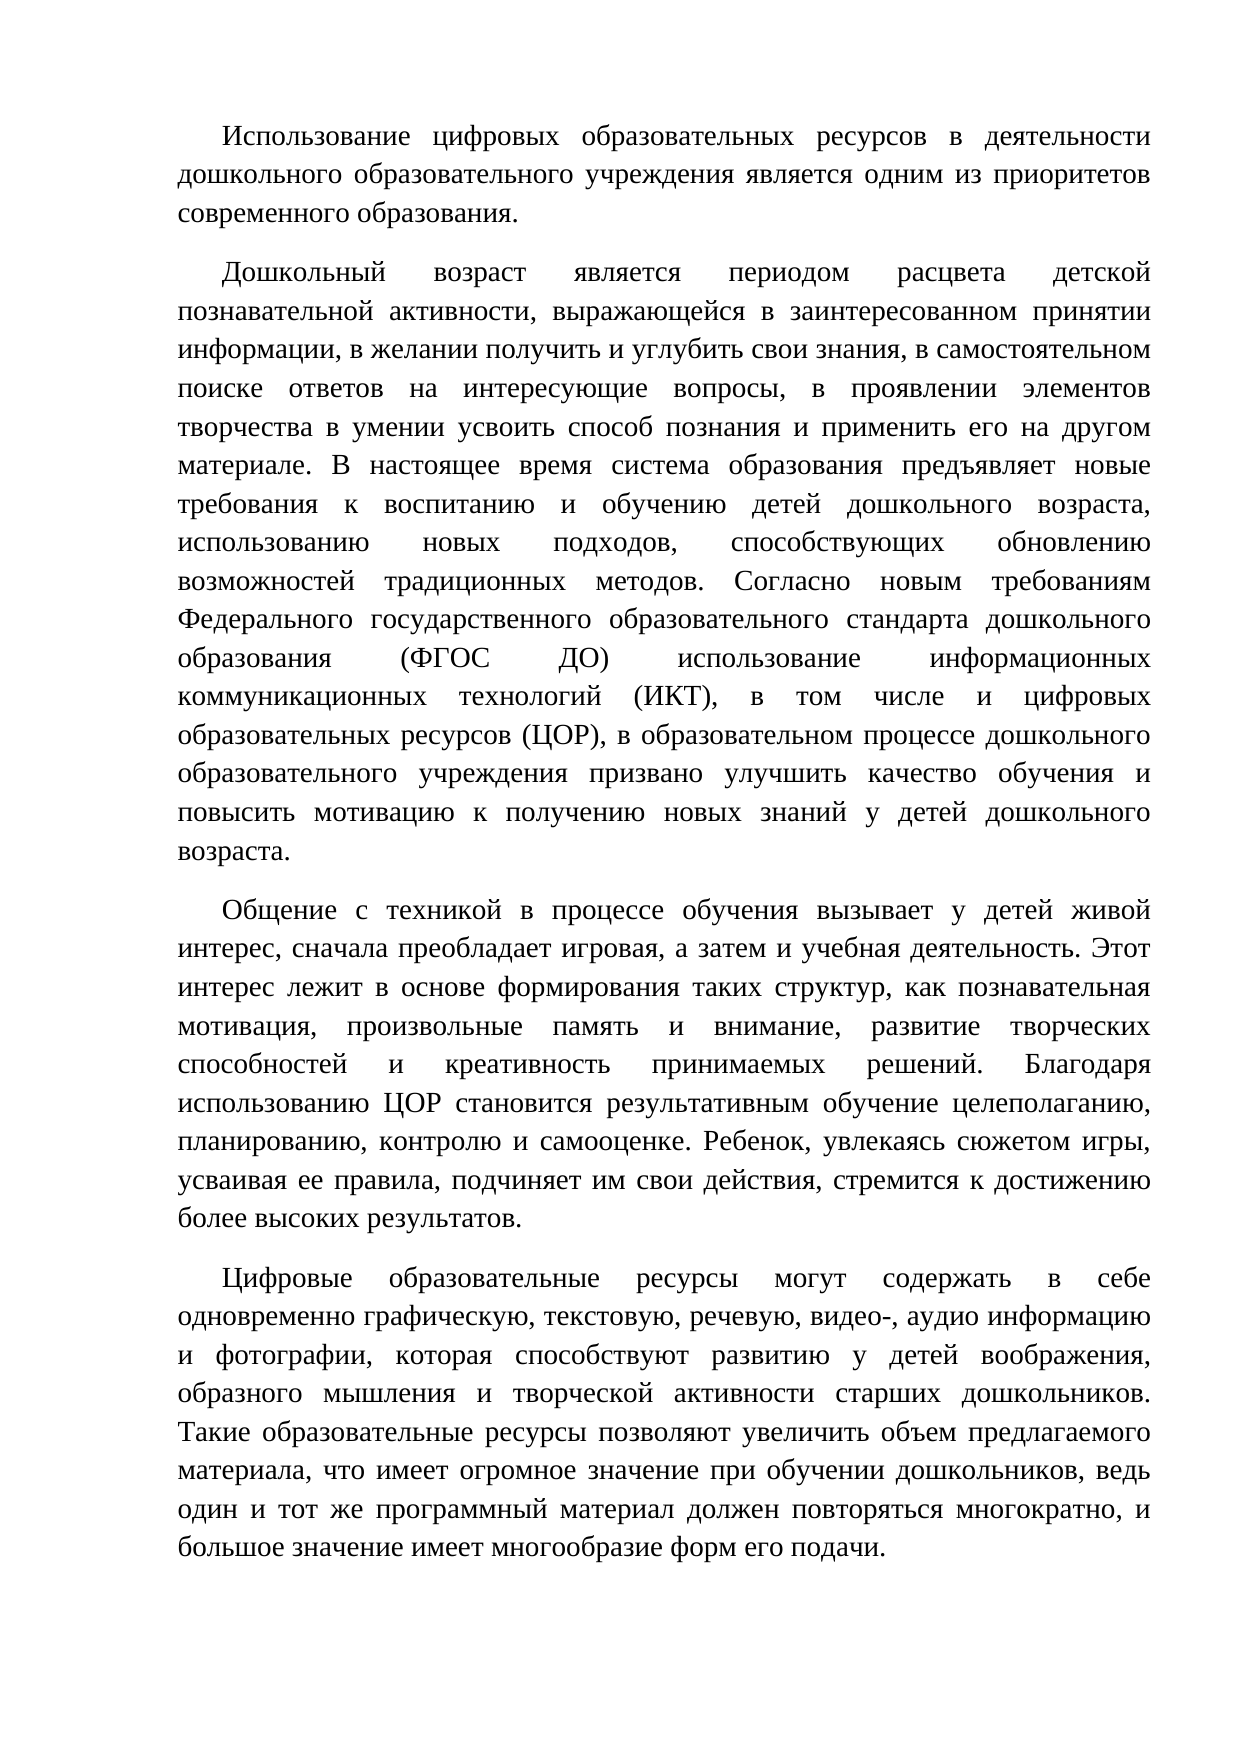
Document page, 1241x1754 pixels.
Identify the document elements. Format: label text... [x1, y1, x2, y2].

text Цифровые образовательные ресурсы могут содержать в себе одновременно графическую, текстовую, речевую, видео-, аудио информацию и фотографии, которая способствуют развитию у детей воображения, образного мышления и творческой активности старших дошкольников. Такие образовательные ресурсы позволяют увеличить объем предлагаемого материала, что имеет огромное значение при обучении дошкольников, ведь один и тот же программный материал должен повторяться многократно, и большое значение имеет многообразие форм его подачи. [177, 1260, 1152, 1563]
text Использование цифровых образовательных ресурсов в деятельности дошкольного образовательного учреждения является одним из приоритетов современного образования. [177, 118, 1152, 229]
text Общение с техникой в процессе обучения вызывает у детей живой интерес, сначала преобладает игровая, а затем и учебная деятельность. Этот интерес лежит в основе формирования таких структур, как познавательная мотивация, произвольные память и внимание, развитие творческих способностей и креативность принимаемых решений. Благодаря использованию ЦОР становится результативным обучение целеполаганию, планированию, контролю и самооценке. Ребенок, увлекаясь сюжетом игры, усваивая ее правила, подчиняет им свои действия, стремится к достижению более высоких результатов. [177, 892, 1152, 1234]
text Дошкольный возраст является периодом расцвета детской познавательной активности, выражающейся в заинтересованном принятии информации, в желании получить и углубить свои знания, в самостоятельном поиске ответов на интересующие вопросы, в проявлении элементов творчества в умении усвоить способ познания и применить его на другом материале. В настоящее время система образования предъявляет новые требования к воспитанию и обучению детей дошкольного возраста, использованию новых подходов, способствующих обновлению возможностей традиционных методов. Согласно новым требованиям Федерального государственного образовательного стандарта дошкольного образования (ФГОС ДО) использование информационных коммуникационных технологий (ИКТ), в том числе и цифровых образовательных ресурсов (ЦОР), в образовательном процессе дошкольного образовательного учреждения призвано улучшить качество обучения и повысить мотивацию к получению новых знаний у детей дошкольного возраста. [177, 254, 1152, 866]
